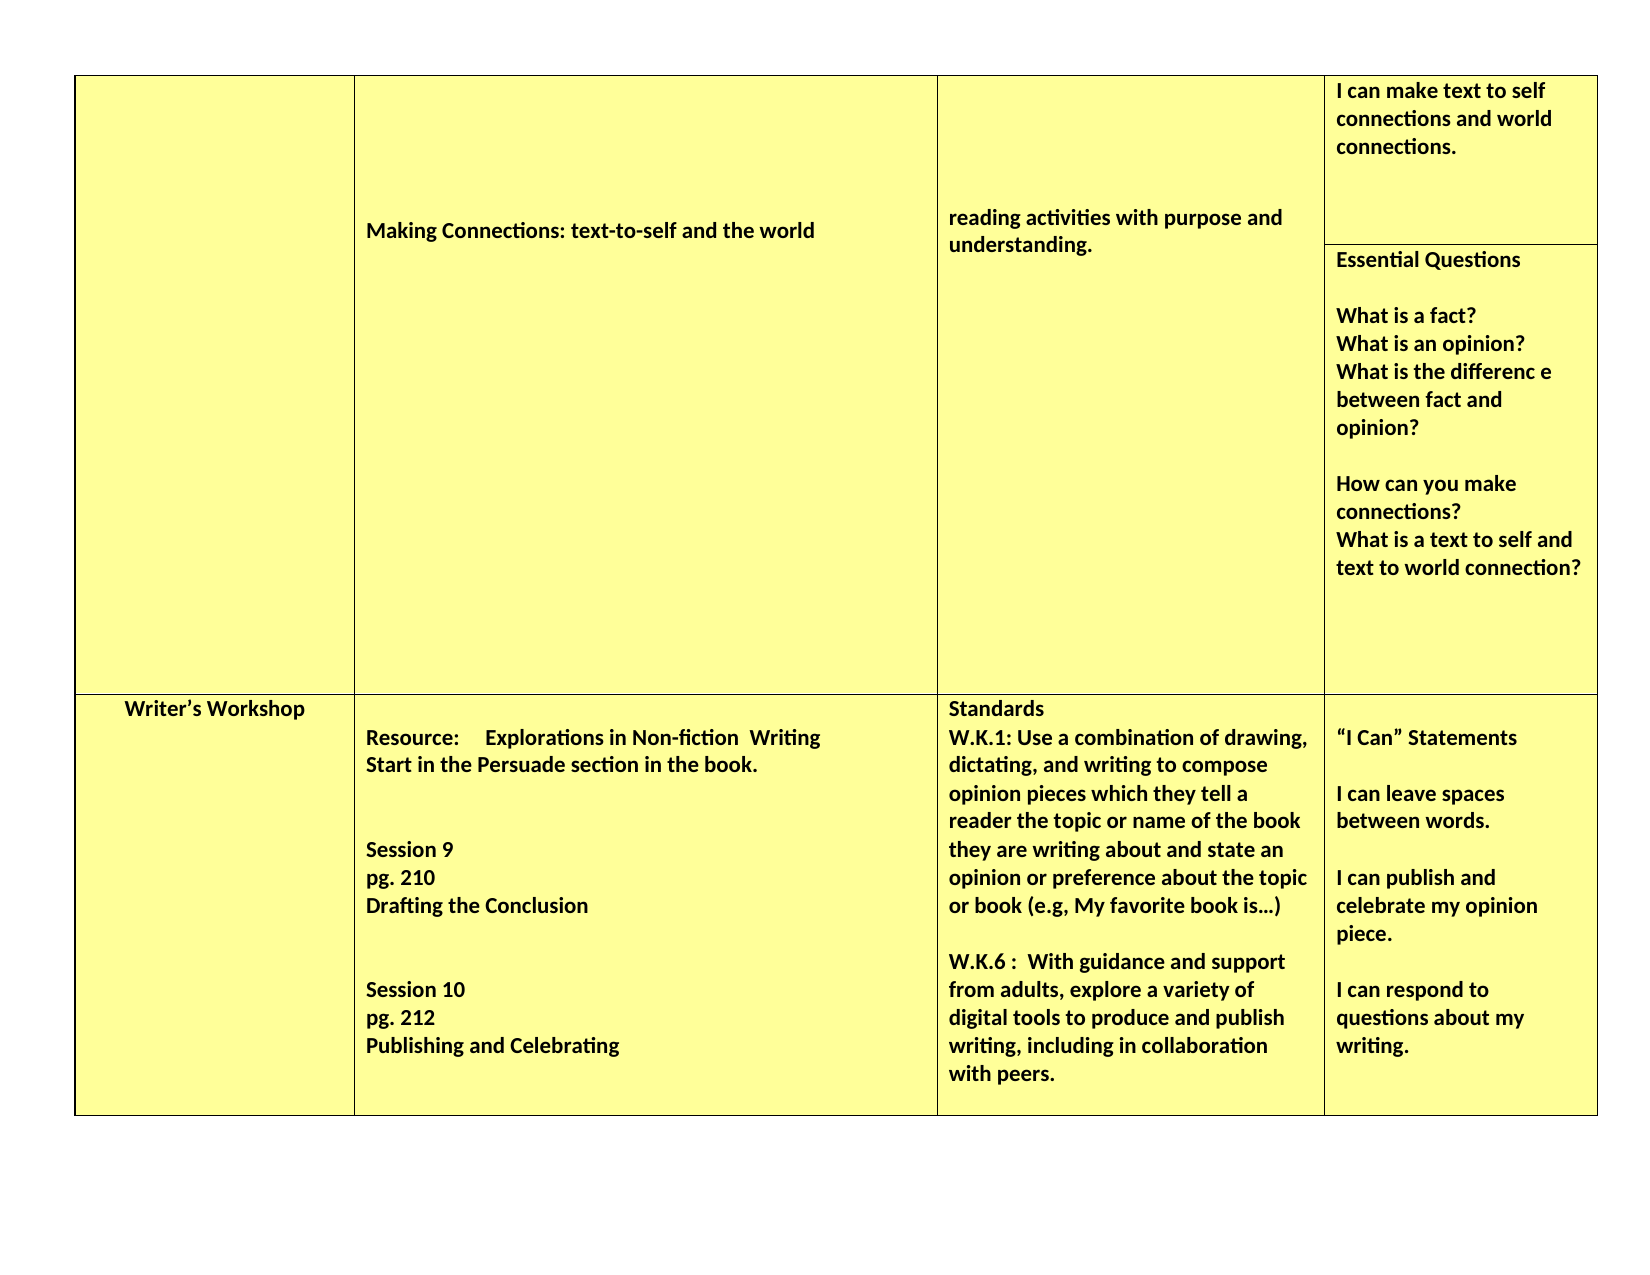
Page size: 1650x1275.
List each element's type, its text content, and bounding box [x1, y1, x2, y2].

table_cell Writer’s Workshop [76, 695, 354, 1115]
table_cell Essential Questions What is a fact? What is an opinion? What is the differenc e between fact and opinion? How can you make connections? What is a text to self and text to world connection? [1325, 245, 1597, 693]
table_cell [355, 76, 937, 693]
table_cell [355, 695, 937, 1115]
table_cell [938, 695, 1324, 1115]
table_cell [938, 76, 1324, 693]
table_cell “I Can” Statements I can leave spaces between words. I can publish and celebrate my opinion piece. I can respond to questions about my writing. [1325, 695, 1597, 1115]
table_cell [1325, 76, 1597, 244]
